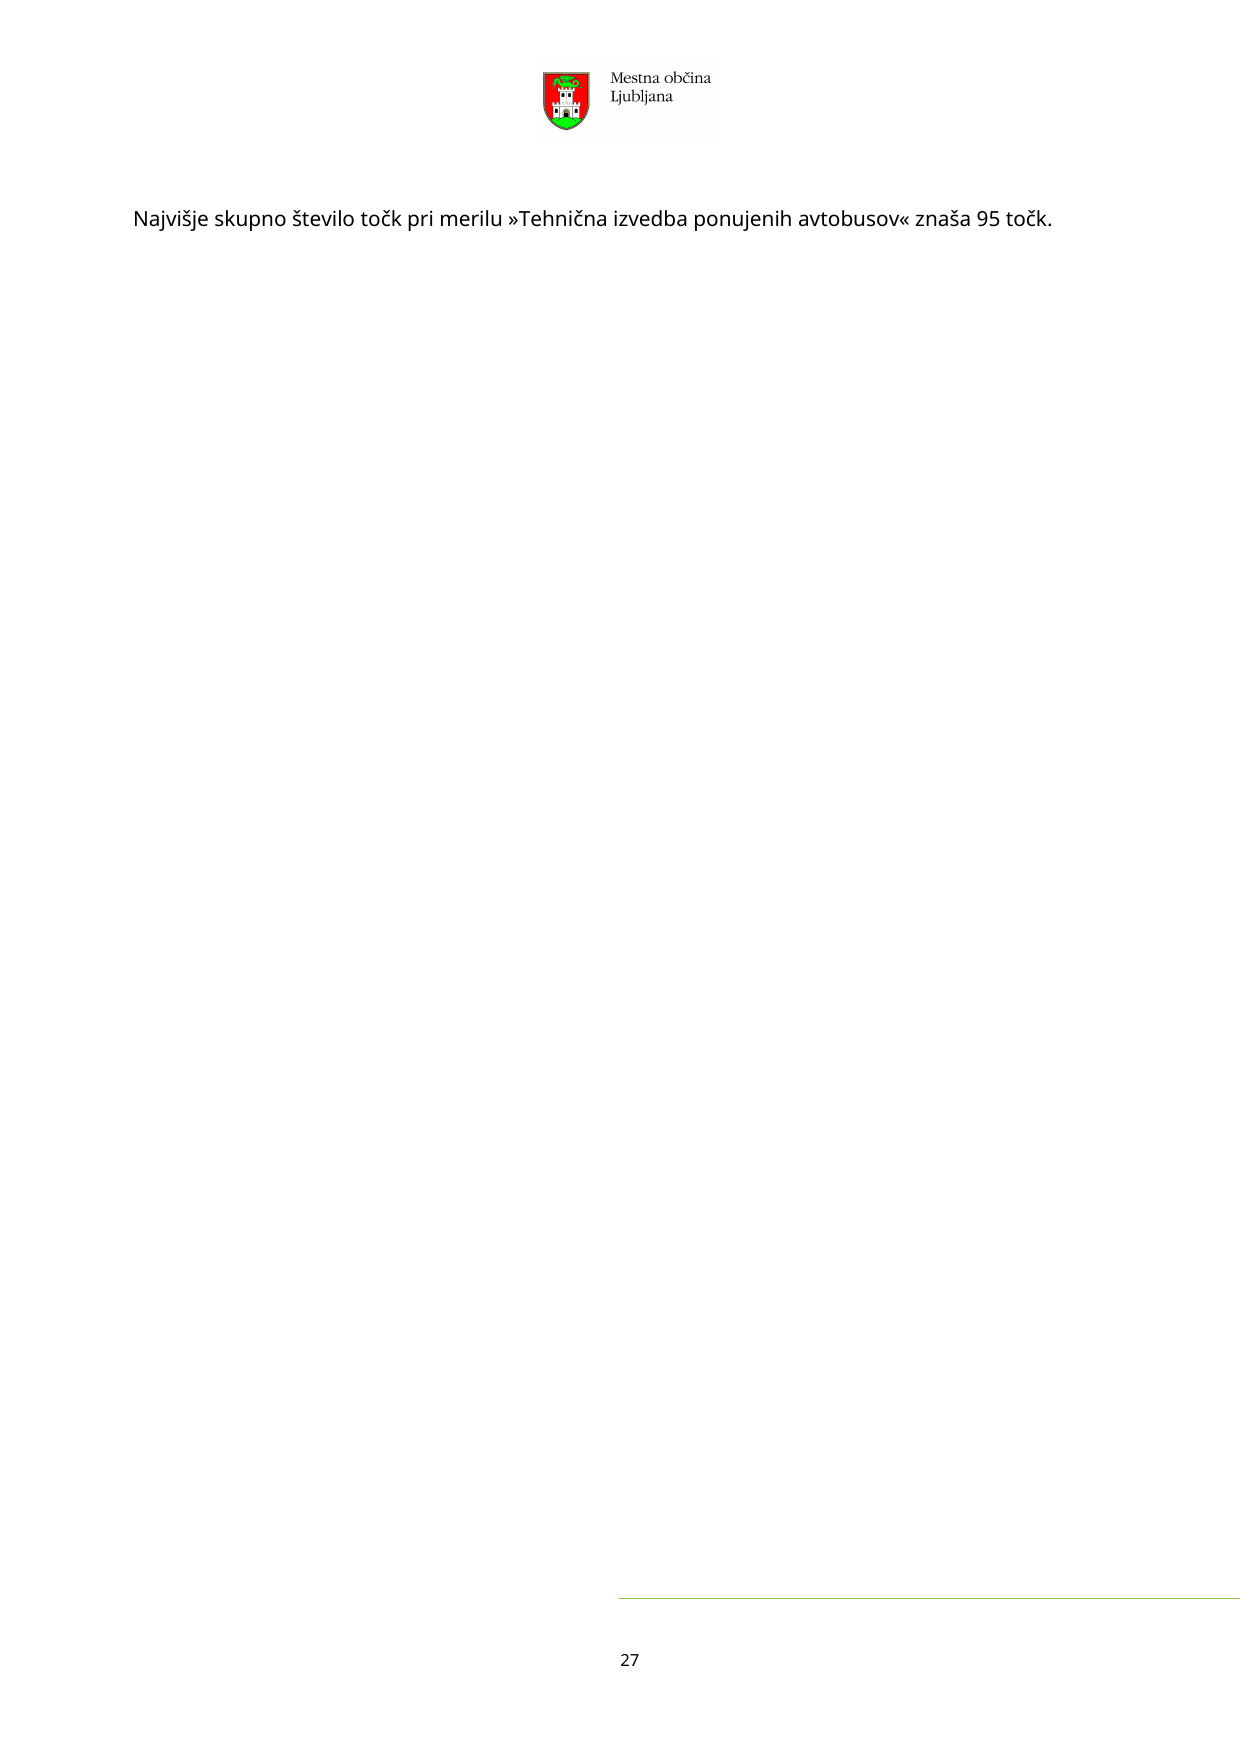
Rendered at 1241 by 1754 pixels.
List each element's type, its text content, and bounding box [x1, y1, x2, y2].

picture [536, 59, 719, 139]
text Najvišje skupno število točk pri merilu »Tehnična izvedba ponujenih avtobusov« znaša 95 točk. [133, 204, 1122, 232]
